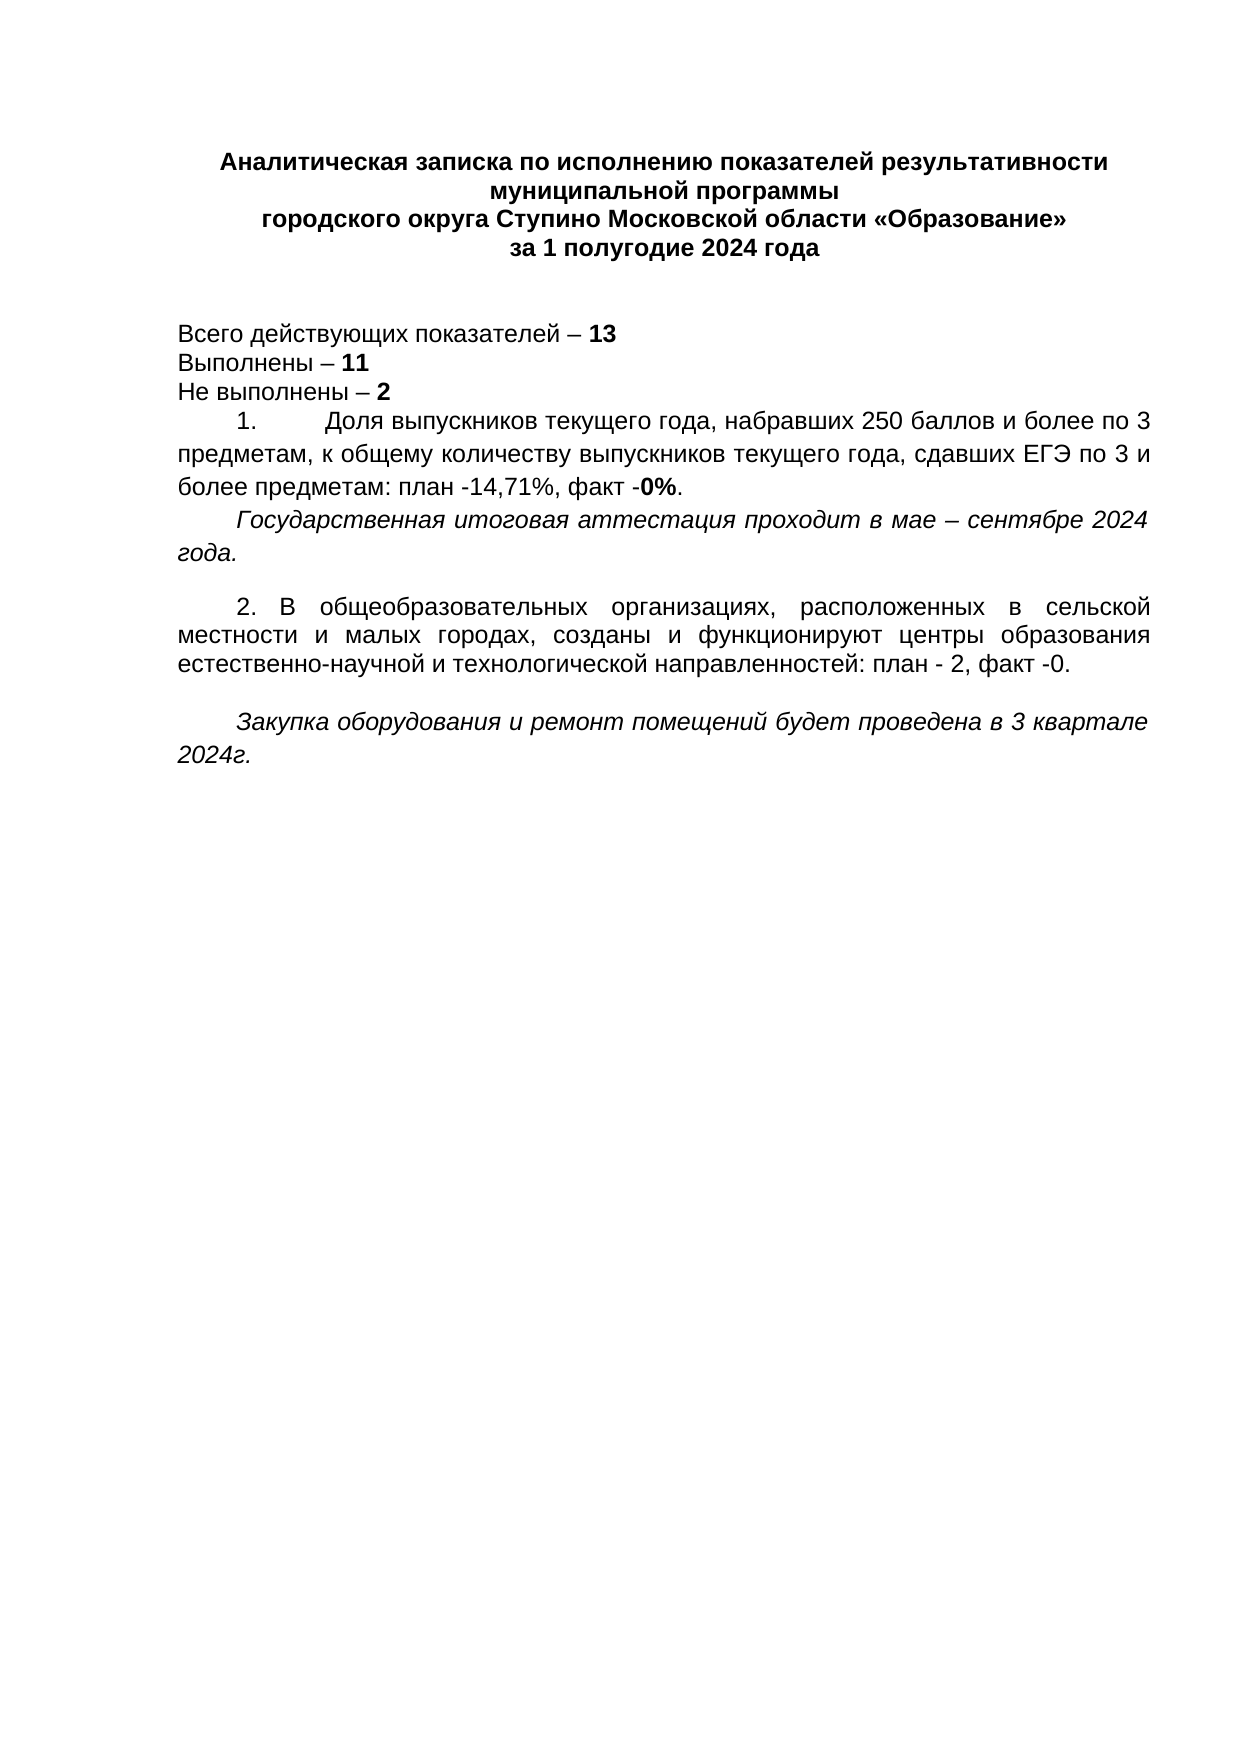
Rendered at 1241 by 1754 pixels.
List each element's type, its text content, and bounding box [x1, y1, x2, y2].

text 2. В общеобразовательных организациях, расположенных в сельской местности и малых городах, созданы и функционируют центры образования естественно-научной и технологической направленностей: план - 2, факт -0. [177, 592, 1152, 678]
text городского округа Ступино Московской области «Образование» [177, 204, 1152, 233]
list Государственная итоговая аттестация проходит в мае – сентябре 2024 года. [177, 505, 1152, 566]
text Всего действующих показателей – 13 [177, 319, 1152, 348]
text за 1 полугодие 2024 года [177, 233, 1152, 262]
text Закупка оборудования и ремонт помещений будет проведена в 3 квартале 2024г. [177, 707, 1152, 768]
text Выполнены – 11 [177, 348, 1152, 377]
text Аналитическая записка по исполнению показателей результативности [177, 147, 1152, 176]
text Не выполнены – 2 [177, 377, 1152, 406]
list Доля выпускников текущего года, набравших 250 баллов и более по 3 предметам, к общему количеству выпускников текущего года, сдавших ЕГЭ по 3 и более предметам: план -14,71%, факт -0%. [177, 406, 1152, 500]
text муниципальной программы [177, 176, 1152, 204]
